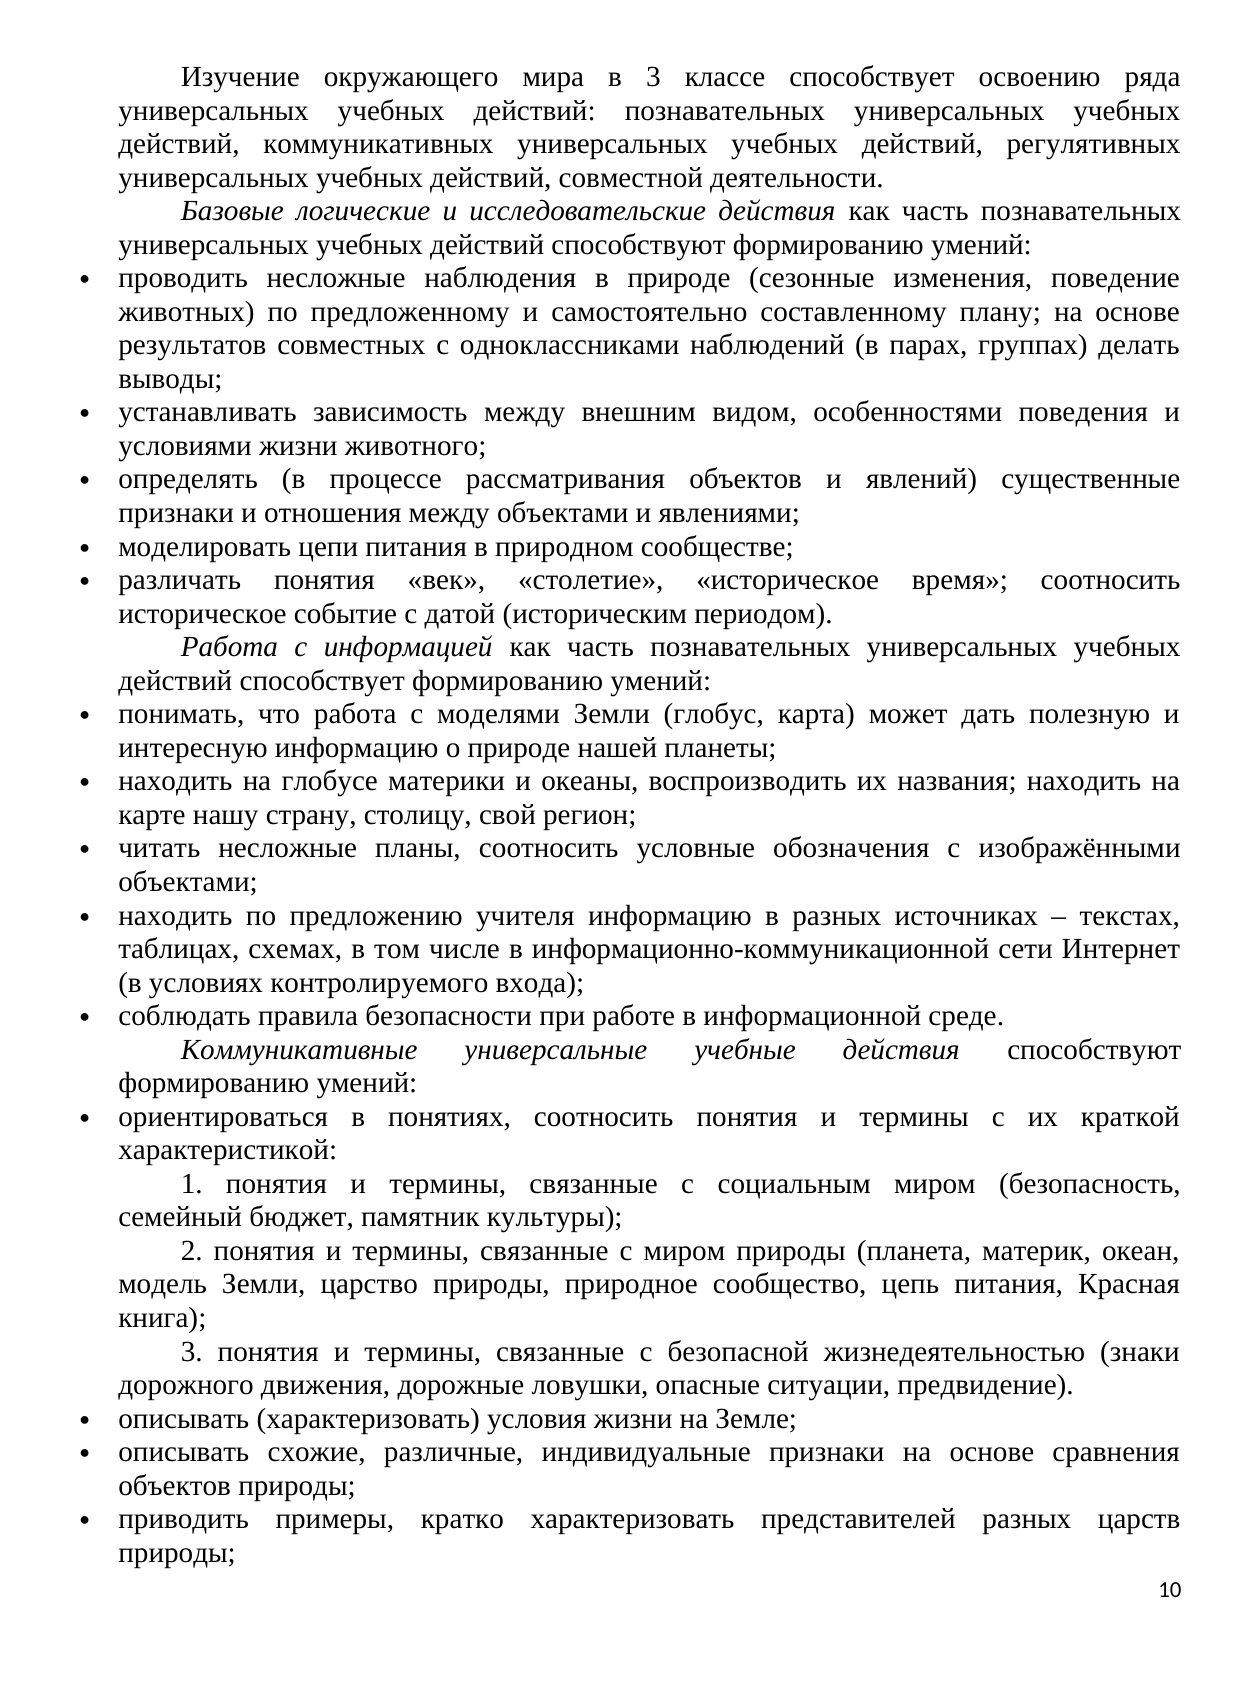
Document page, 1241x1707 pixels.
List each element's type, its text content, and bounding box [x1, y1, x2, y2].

text Базовые логические и исследовательские действия как часть познавательных универсальных учебных действий способствуют формированию умений: [118, 193, 1181, 260]
list ориентироваться в понятиях, соотносить понятия и термины с их краткой характеристикой: [81, 1099, 1181, 1166]
list различать понятия «век», «столетие», «историческое время»; соотносить историческое событие с датой (историческим периодом). [81, 562, 1181, 629]
text 3. понятия и термины, связанные с безопасной жизнедеятельностью (знаки дорожного движения, дорожные ловушки, опасные ситуации, предвидение). [118, 1334, 1181, 1401]
list находить по предложению учителя информацию в разных источниках – текстах, таблицах, схемах, в том числе в информационно-коммуникационной сети Интернет (в условиях контролируемого входа); [81, 898, 1181, 998]
list устанавливать зависимость между внешним видом, особенностями поведения и условиями жизни животного; [81, 394, 1181, 462]
list проводить несложные наблюдения в природе (сезонные изменения, поведение животных) по предложенному и самостоятельно составленному плану; на основе результатов совместных с одноклассниками наблюдений (в парах, группах) делать выводы; [81, 260, 1181, 394]
text Коммуникативные универсальные учебные действия способствуют формированию умений: [118, 1032, 1181, 1099]
text Работа с информацией как часть познавательных универсальных учебных действий способствует формированию умений: [118, 629, 1181, 696]
text 2. понятия и термины, связанные с миром природы (планета, материк, океан, модель Земли, царство природы, природное сообщество, цепь питания, Красная книга); [118, 1233, 1181, 1334]
list находить на глобусе материки и океаны, воспроизводить их названия; находить на карте нашу страну, столицу, свой регион; [81, 763, 1181, 831]
text Изучение окружающего мира в 3 классе способствует освоению ряда универсальных учебных действий: познавательных универсальных учебных действий, коммуникативных универсальных учебных действий, регулятивных универсальных учебных действий, совместной деятельности. [118, 59, 1181, 193]
list читать несложные планы, соотносить условные обозначения с изображёнными объектами; [81, 831, 1181, 898]
list описывать (характеризовать) условия жизни на Земле; [81, 1401, 1181, 1434]
text 1. понятия и термины, связанные с социальным миром (безопасность, семейный бюджет, памятник культуры); [118, 1166, 1181, 1233]
list моделировать цепи питания в природном сообществе; [81, 529, 1181, 562]
list понимать, что работа с моделями Земли (глобус, карта) может дать полезную и интересную информацию о природе нашей планеты; [81, 696, 1181, 763]
list описывать схожие, различные, индивидуальные признаки на основе сравнения объектов природы; [81, 1434, 1181, 1501]
list соблюдать правила безопасности при работе в информационной среде. [81, 998, 1181, 1032]
list приводить примеры, кратко характеризовать представителей разных царств природы; [81, 1501, 1181, 1568]
list определять (в процессе рассматривания объектов и явлений) существенные признаки и отношения между объектами и явлениями; [81, 462, 1181, 529]
